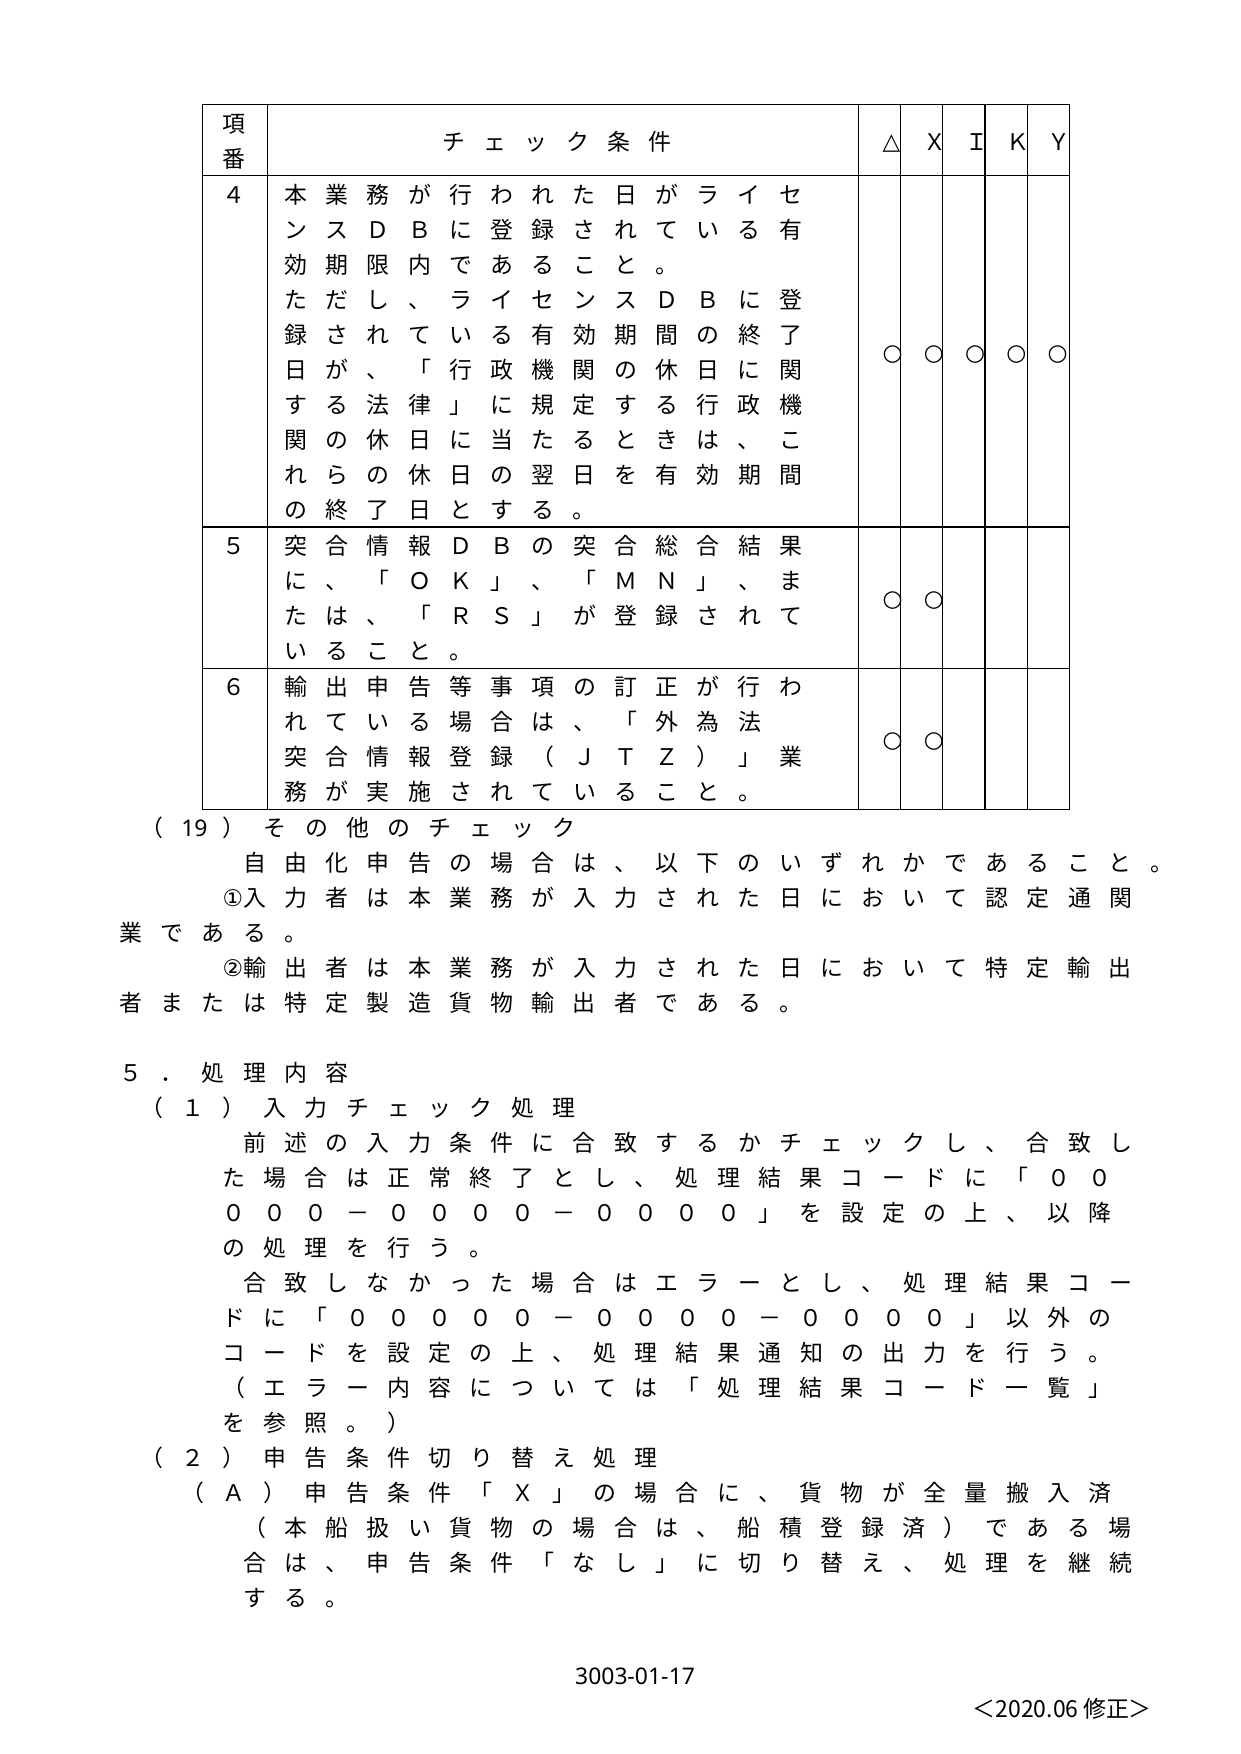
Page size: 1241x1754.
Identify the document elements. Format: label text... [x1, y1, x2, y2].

table_header △ [859, 105, 900, 175]
table_cell 輸出申告等事項の訂正が行われている場合は、「外為法 突合情報登録（ＪＴＺ）」業務が実施されていること。 [268, 669, 858, 808]
text 合致しなかった場合はエラーとし、処理結果コードに「０００００－００００－００００」以外のコードを設定の上、処理結果通知の出力を行う。（エラー内容については「処理結果コード一覧」を参照。） [202, 1264, 1150, 1439]
text 前述の入力条件に合致するかチェックし、合致した場合は正常終了とし、処理結果コードに「０００００－００００－００００」を設定の上、以降の処理を行う。 [202, 1124, 1150, 1264]
table_header チェック条件 [268, 105, 858, 175]
table_header Ｘ [901, 105, 942, 175]
table_cell ○ [901, 176, 942, 526]
table_cell ○ [943, 176, 984, 526]
text ５．処理内容 [119, 1054, 1150, 1089]
table_cell ○ [1028, 176, 1069, 526]
text （２）申告条件切り替え処理 [119, 1439, 1150, 1474]
table_cell [943, 669, 984, 808]
table_cell [1028, 528, 1069, 667]
table_cell [943, 528, 984, 667]
table_header Ｙ [1028, 105, 1069, 175]
table_cell ○ [859, 669, 900, 808]
table_cell 突合情報ＤＢの突合総合結果に、「ＯＫ」、「ＭＮ」、または、「ＲＳ」が登録されていること。 [268, 528, 858, 667]
table_cell 本業務が行われた日がライセンスＤＢに登録されている有効期限内であること。 ただし、ライセンスＤＢに登録されている有効期間の終了日が、「行政機関の休日に関する法律」に規定する行政機関の休日に当たるときは、これらの休日の翌日を有効期間の終了日とする。 [268, 176, 858, 526]
table_cell ○ [901, 669, 942, 808]
text 自由化申告の場合は、以下のいずれかであること。 [119, 844, 1150, 879]
table_header 項番 [203, 105, 267, 175]
table_cell ○ [901, 528, 942, 667]
table_cell ○ [986, 176, 1027, 526]
table_cell [986, 528, 1027, 667]
table_cell ６ [203, 669, 267, 808]
text （１）入力チェック処理 [119, 1089, 1150, 1124]
table_cell ○ [859, 176, 900, 526]
table_cell ○ [859, 528, 900, 667]
table_header Ｋ [986, 105, 1027, 175]
text （19）その他のチェック [119, 809, 1150, 844]
table_cell [1028, 669, 1069, 808]
table_cell ５ [203, 528, 267, 667]
text ②輸出者は本業務が入力された日において特定輸出者または特定製造貨物輸出者である。 [119, 949, 1150, 1019]
table_header Ｉ [943, 105, 984, 175]
table_cell ４ [203, 176, 267, 526]
table_cell [986, 669, 1027, 808]
text ①入力者は本業務が入力された日において認定通関業である。 [119, 879, 1150, 949]
text （Ａ）申告条件「Ｘ」の場合に、貨物が全量搬入済（本船扱い貨物の場合は、船積登録済）である場合は、申告条件「なし」に切り替え、処理を継続する。 [161, 1474, 1150, 1614]
